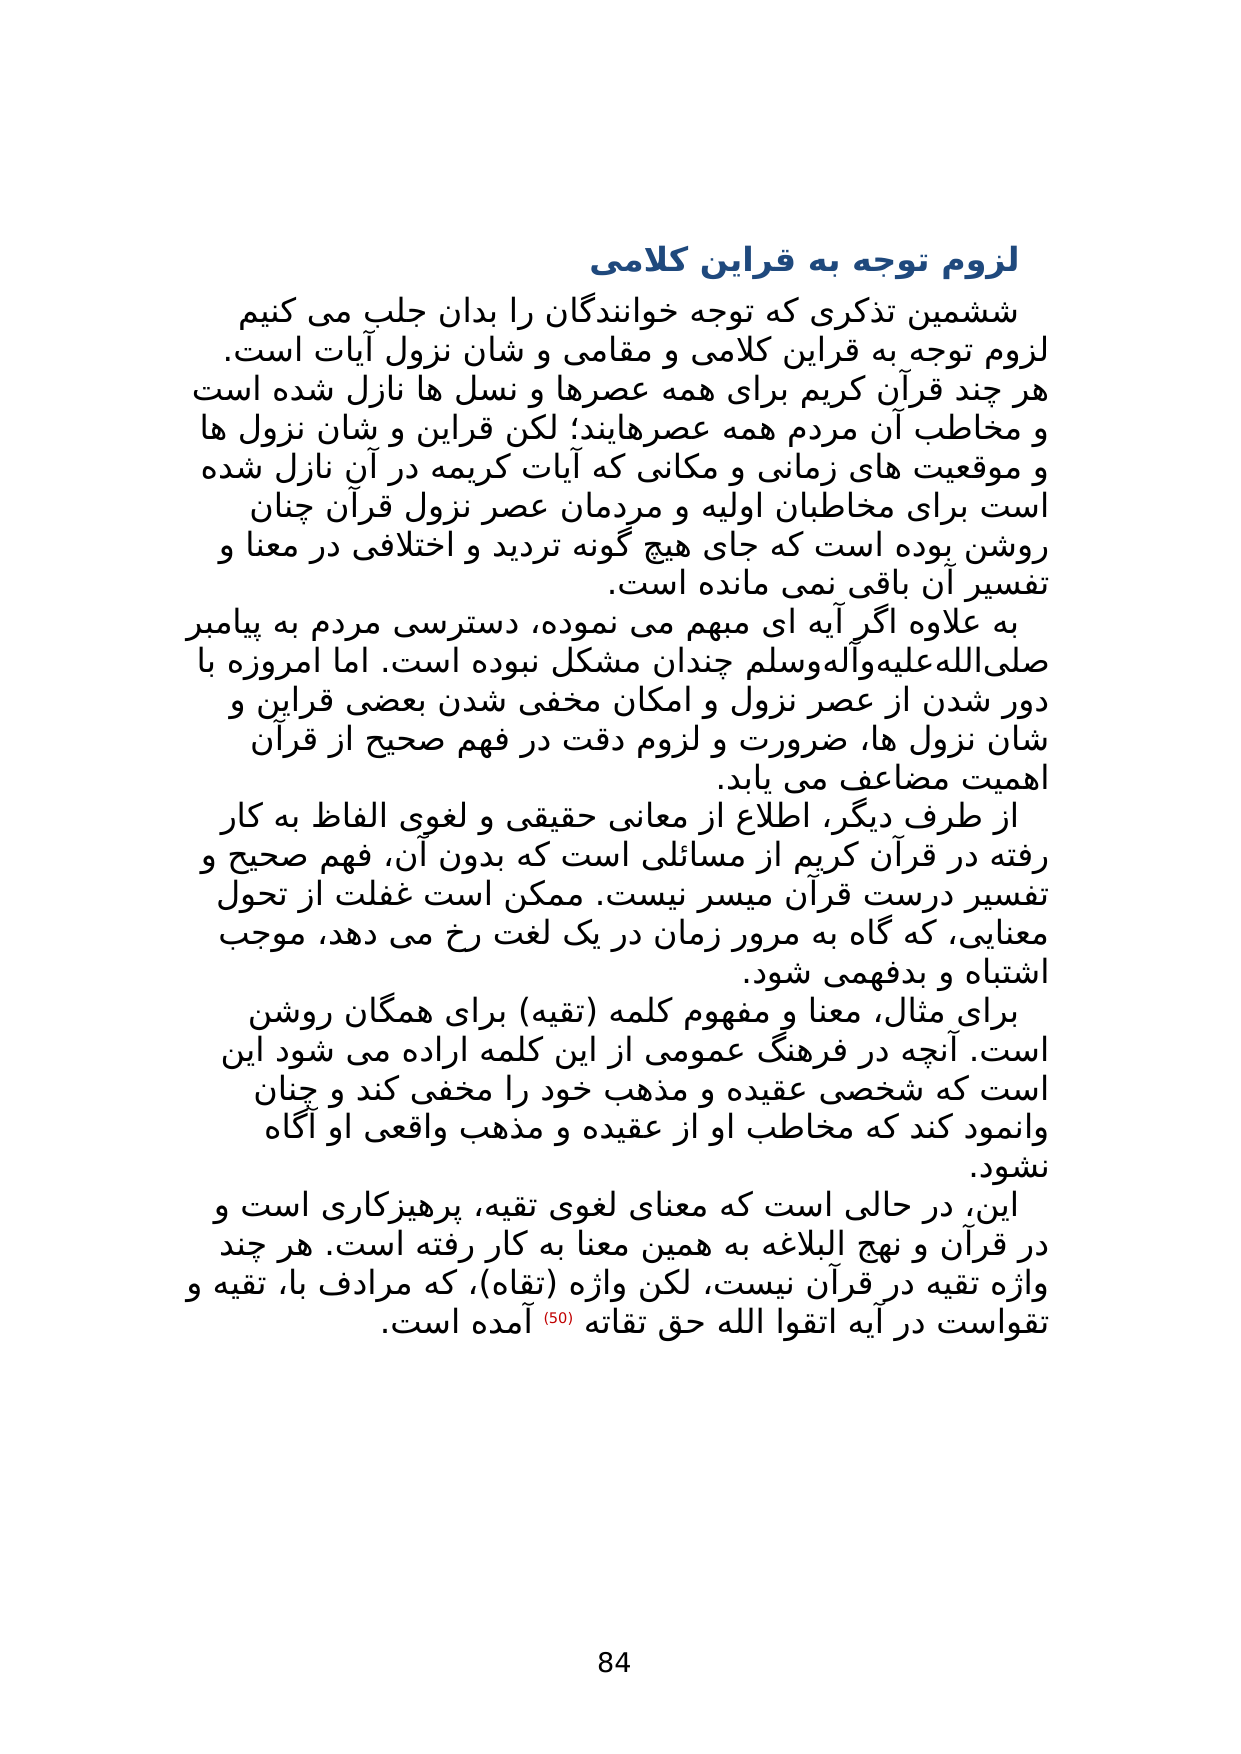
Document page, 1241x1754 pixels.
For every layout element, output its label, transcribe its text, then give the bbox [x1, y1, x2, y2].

text ششمين تذکرى که توجه خوانندگان را بدان جلب مى کنيم لزوم توجه به قراين کلامى و مقامى و شان نزول آيات است. هر چند قرآن کريم براى همه عصرها و نسل ها نازل شده است و مخاطب آن مردم همه عصرهايند؛ لکن قراين و شان نزول ها و موقعيت هاى زمانى و مکانى که آيات کريمه در آن نازل شده است براى مخاطبان اوليه و مردمان عصر نزول قرآن چنان روشن بوده است که جاى هيچ گونه ترديد و اختلافى در معنا و تفسير آن باقى نمى مانده است. [178, 292, 1050, 603]
text براى مثال، معنا و مفهوم کلمه (تقيه) براى همگان روشن است. آنچه در فرهنگ عمومى از اين کلمه اراده مى شود اين است که شخصى عقيده و مذهب خود را مخفى کند و چنان وانمود کند که مخاطب او از عقيده و مذهب واقعى او آگاه نشود. [178, 991, 1050, 1186]
text اين، در حالى است که معناى لغوى تقيه، پرهيزکارى است و در قرآن و نهج البلاغه به همين معنا به کار رفته است. هر چند واژه تقيه در قرآن نيست، لکن واژه (تقاه)، که مرادف با، تقيه و تقواست در آيه اتقوا الله حق تقاته (50) آمده است. [178, 1186, 1050, 1341]
text از طرف ديگر، اطلاع از معانى حقيقى و لغوى الفاظ به کار رفته در قرآن کريم از مسائلى است که بدون آن، فهم صحيح و تفسير درست قرآن ميسر نيست. ممکن است غفلت از تحول معنايى، که گاه به مرور زمان در يک لغت رخ مى دهد، موجب اشتباه و بدفهمى شود. [178, 797, 1050, 991]
subtitle لزوم توجه به قراين کلامى [178, 241, 1050, 279]
text به علاوه اگر آيه اى مبهم مى نموده، دسترسى مردم به پيامبر صلى‌الله‌عليه‌وآله‌وسلم چندان مشکل نبوده است. اما امروزه با دور شدن از عصر نزول و امکان مخفى شدن بعضى قراين و شان نزول ها، ضرورت و لزوم دقت در فهم صحيح از قرآن اهميت مضاعف مى يابد. [178, 603, 1050, 797]
